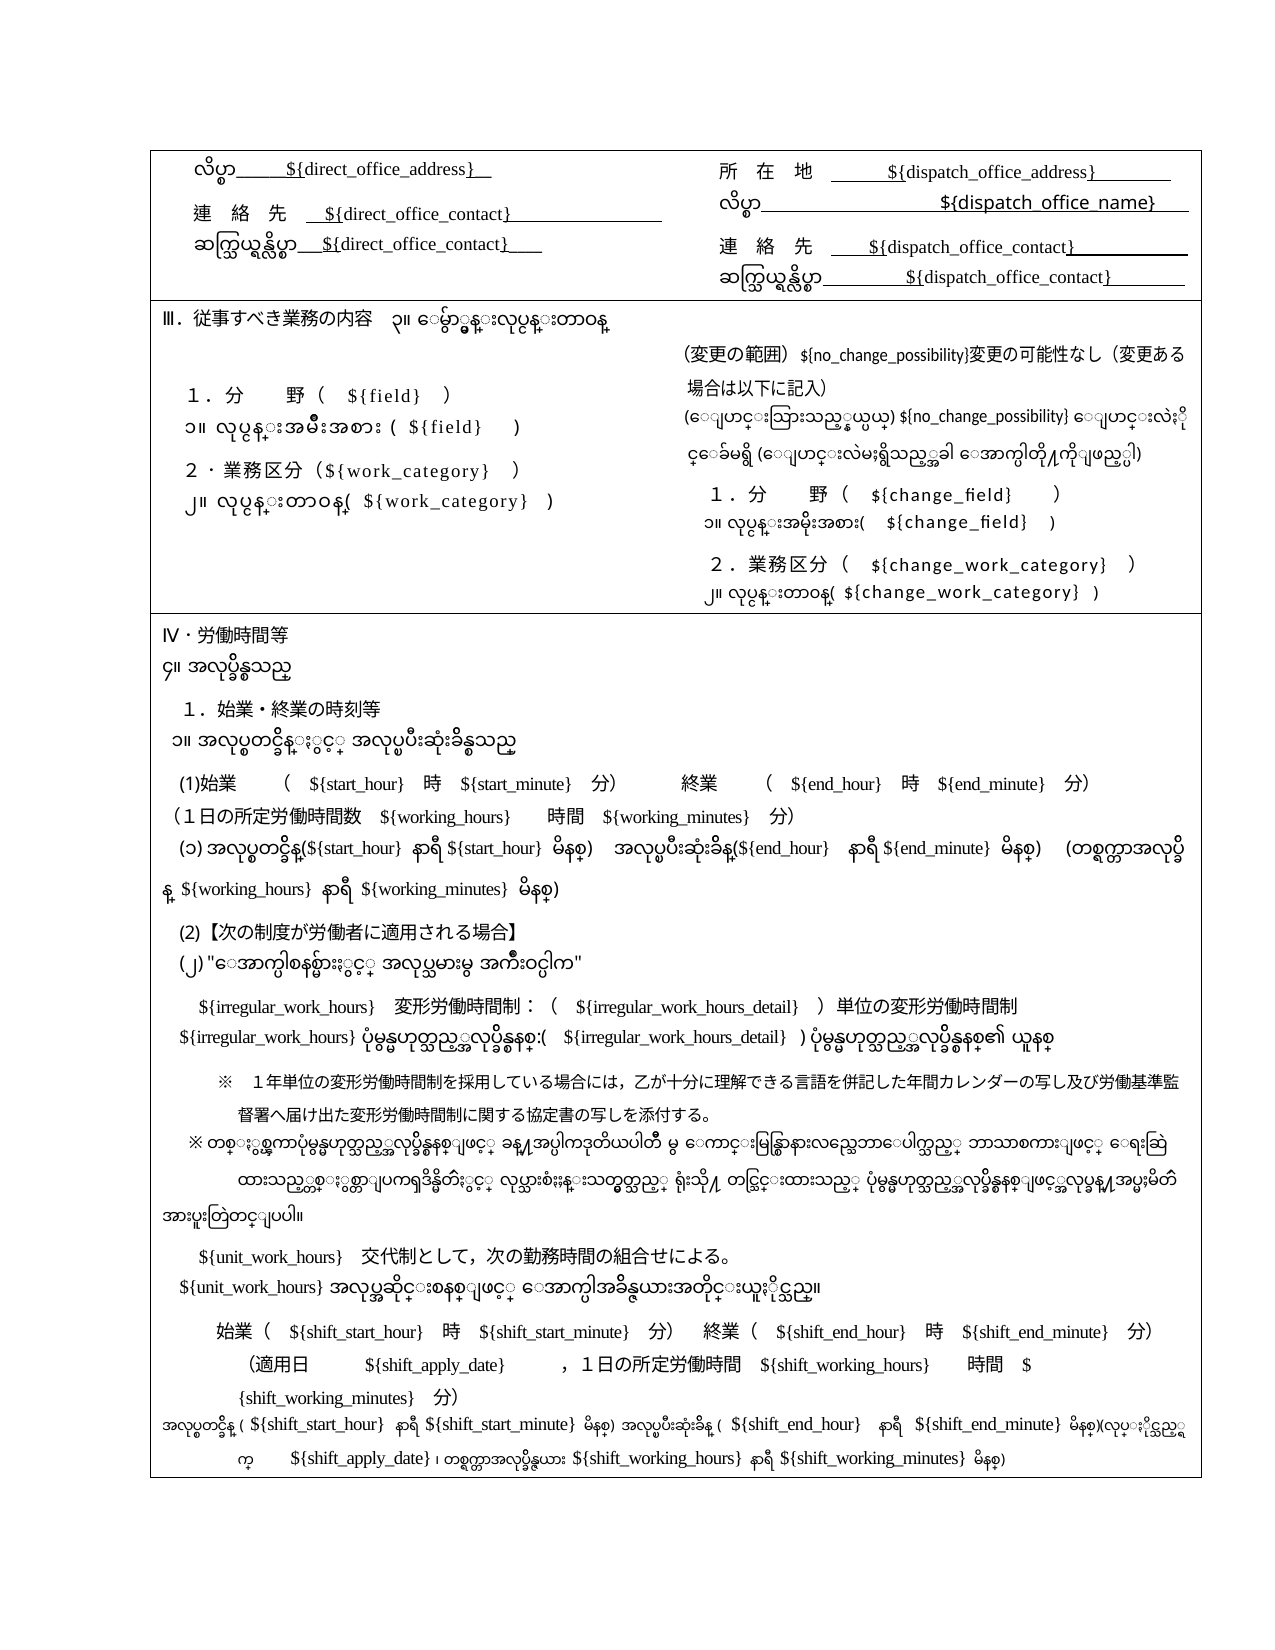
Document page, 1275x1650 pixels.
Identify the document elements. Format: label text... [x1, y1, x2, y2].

table_cell （変更の範囲）${no_change_possibility}変更の可能性なし（変更ある場合は以下に記入） (ေျပာင္းသြားသည့္နယ္ပယ္) ${no_change_possibility} ေျပာင္းလဲႏိုင္ေခ်မရွိ (ေျပာင္းလဲမႈရွိသည့္အခါ ေအာက္ပါတို႔ကိုျဖည့္ပါ) １．分 野（ ${change_field} ） ၁။ လုပ္ငန္းအမ်ိုးအစား( ${change_field} ) ２．業務区分（ ${change_work_category} ） ၂။ လုပ္ငန္းတာ၀န္( ${change_work_category} ) [676, 301, 1201, 613]
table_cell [151, 614, 1201, 1477]
table_cell Ⅲ．従事すべき業務の内容 ၃။ ေမွ်ာ္မွန္းလုပ္ငန္းတာဝန္ １．分 野（ ${field} ） ၁။ လုပ္ငန္းအမ်ိဳးအစား ( ${field} ) ２．業務区分（${work_category} ） ၂။ လုပ္ငန္းတာဝန္( ${work_category} ) [151, 301, 676, 613]
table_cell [676, 151, 1201, 299]
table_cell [151, 151, 676, 299]
